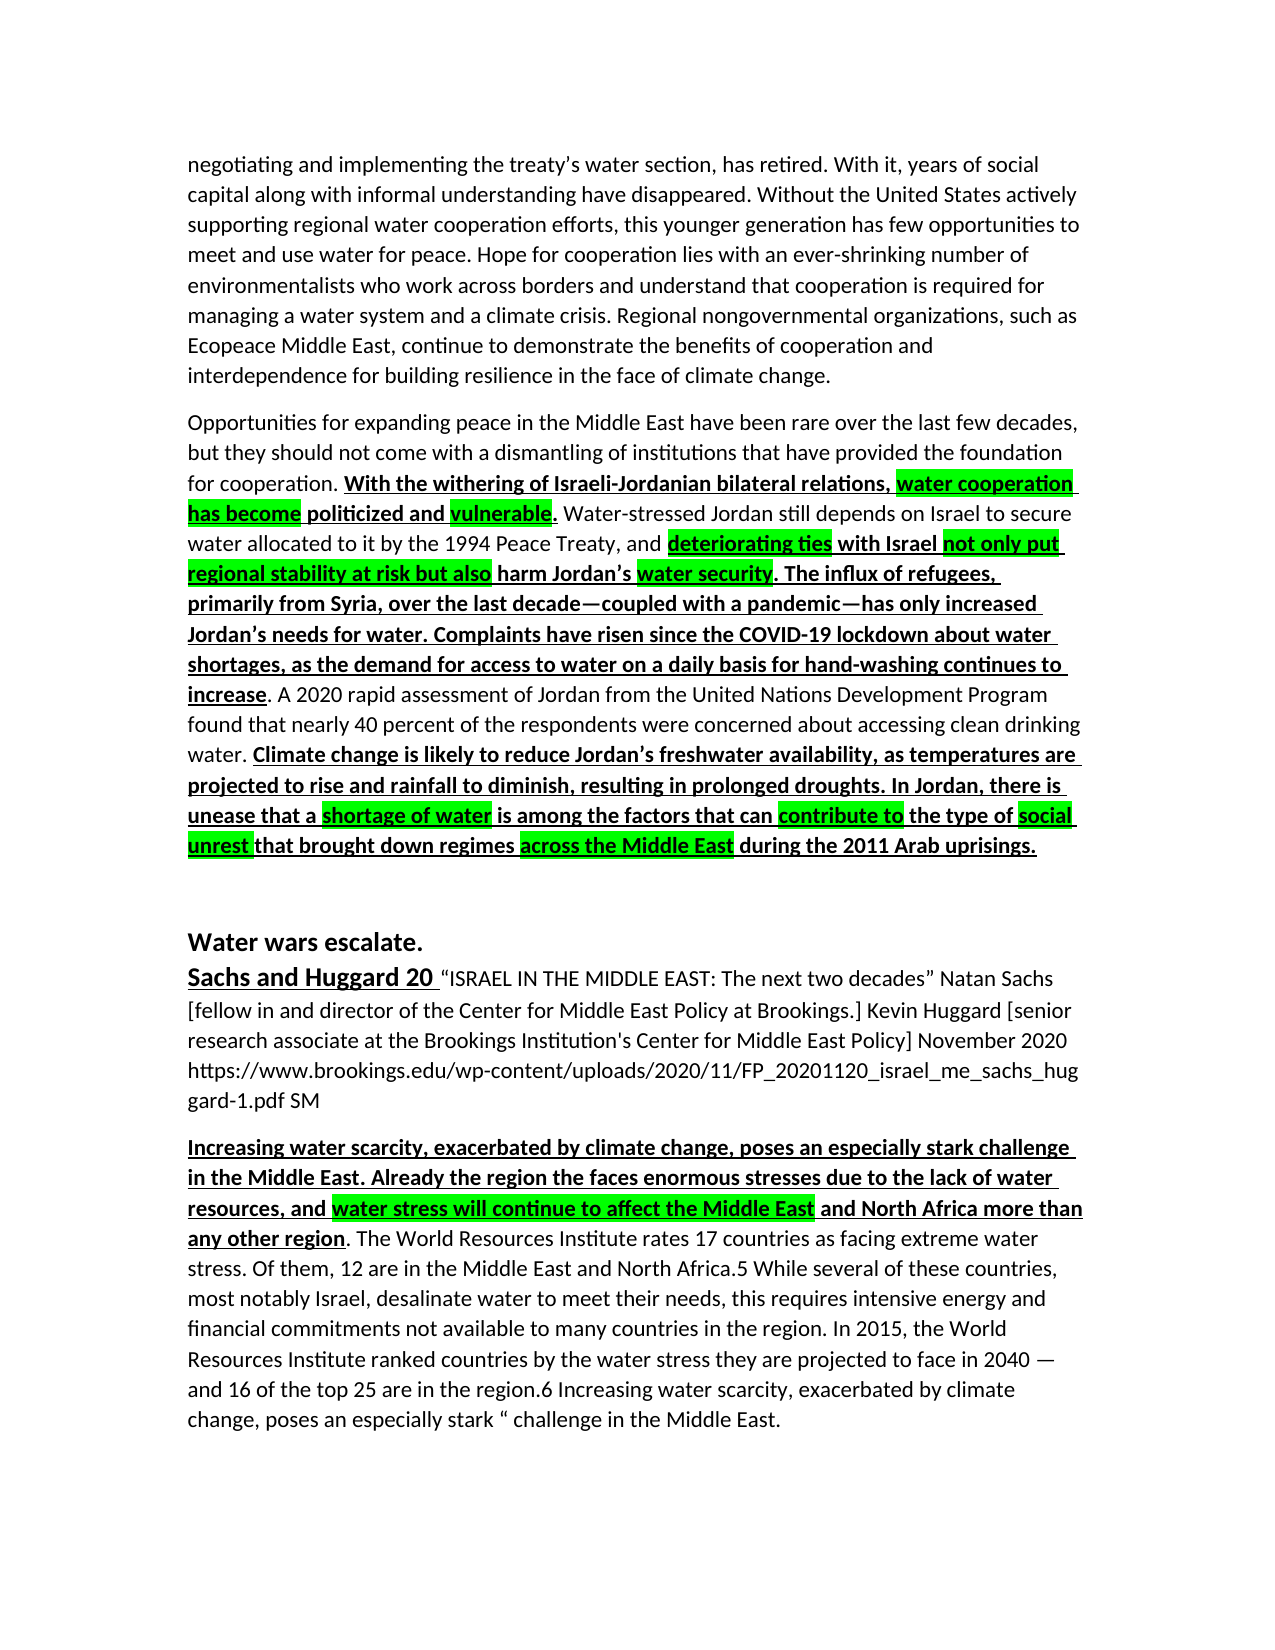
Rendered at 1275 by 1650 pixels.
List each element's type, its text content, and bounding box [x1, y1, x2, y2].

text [187, 150, 1087, 389]
text Sachs and Huggard 20 “ISRAEL IN THE MIDDLE EAST: The next two decades” Natan Sachs [fellow in and director of the Center for Middle East Policy at Brookings.] Kevin Huggard [senior research associate at the Brookings Institution's Center for Middle East Policy] November 2020 https://www.brookings.edu/wp-content/uploads/2020/11/FP_20201120_israel_me_sachs_huggard-1.pdf SM [187, 961, 1087, 1114]
subtitle Water wars escalate. [187, 925, 1087, 958]
text Increasing water scarcity, exacerbated by climate change, poses an especially stark challenge in the Middle East. Already the region the faces enormous stresses due to the lack of water resources, and water stress will continue to affect the Middle East and North Africa more than any other region. The World Resources Institute rates 17 countries as facing extreme water stress. Of them, 12 are in the Middle East and North Africa.5 While several of these countries, most notably Israel, desalinate water to meet their needs, this requires intensive energy and financial commitments not available to many countries in the region. In 2015, the World Resources Institute ranked countries by the water stress they are projected to face in 2040 — and 16 of the top 25 are in the region.6 Increasing water scarcity, exacerbated by climate change, poses an especially stark “ challenge in the Middle East. [187, 1133, 1087, 1433]
text Opportunities for expanding peace in the Middle East have been rare over the last few decades, but they should not come with a dismantling of institutions that have provided the foundation for cooperation. With the withering of Israeli-Jordanian bilateral relations, water cooperation has become politicized and vulnerable. Water-stressed Jordan still depends on Israel to secure water allocated to it by the 1994 Peace Treaty, and deteriorating ties with Israel not only put regional stability at risk but also harm Jordan’s water security. The influx of refugees, primarily from Syria, over the last decade—coupled with a pandemic—has only increased Jordan’s needs for water. Complaints have risen since the COVID-19 lockdown about water shortages, as the demand for access to water on a daily basis for hand-washing continues to increase. A 2020 rapid assessment of Jordan from the United Nations Development Program found that nearly 40 percent of the respondents were concerned about accessing clean drinking water. Climate change is likely to reduce Jordan’s freshwater availability, as temperatures are projected to rise and rainfall to diminish, resulting in prolonged droughts. In Jordan, there is unease that a shortage of water is among the factors that can contribute to the type of social unrest that brought down regimes across the Middle East during the 2011 Arab uprisings. [187, 408, 1087, 859]
